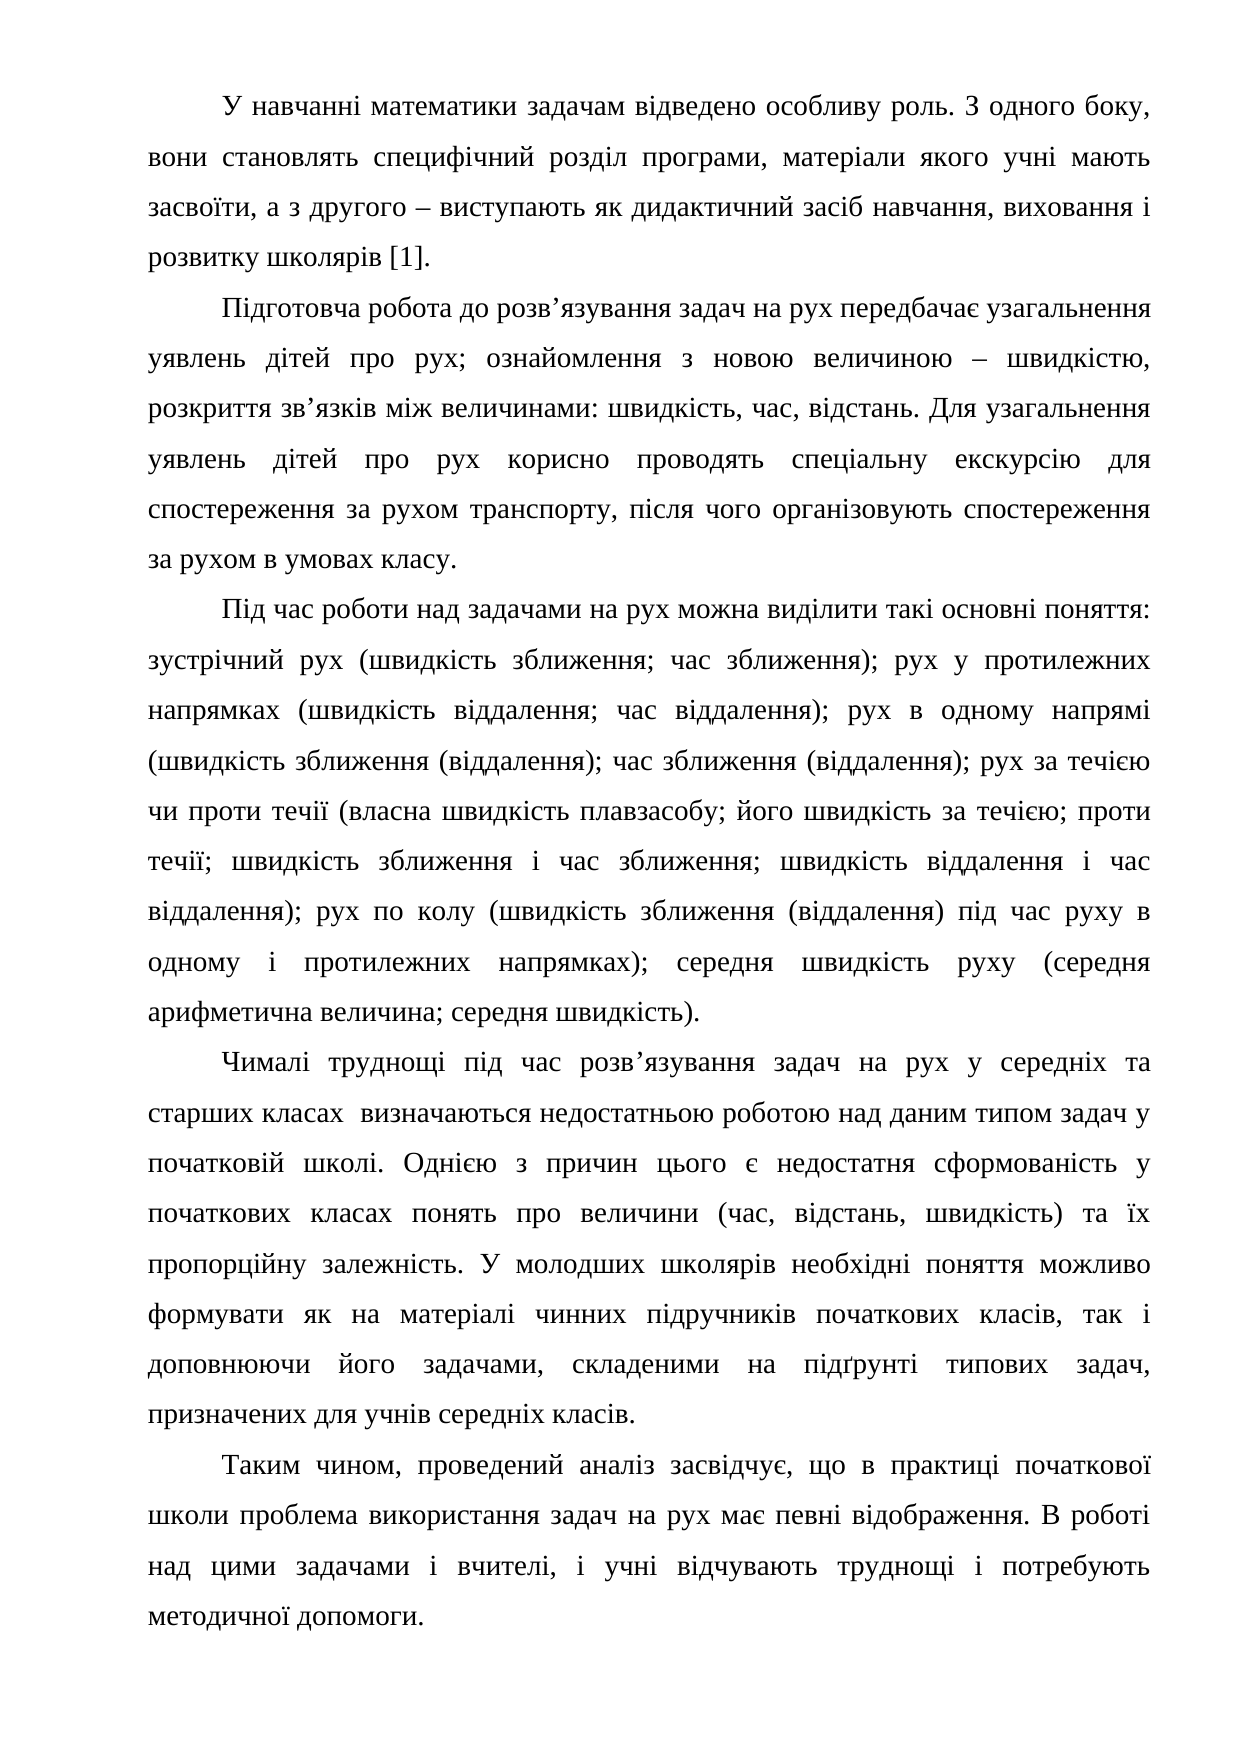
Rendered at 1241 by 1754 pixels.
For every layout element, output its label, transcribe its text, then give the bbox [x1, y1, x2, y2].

text Підготовча робота до розв’язування задач на рух передбачає узагальнення уявлень дітей про рух; ознайомлення з новою величиною – швидкістю, розкриття зв’язків між величинами: швидкість, час, відстань. Для узагальнення уявлень дітей про рух корисно проводять спеціальну екскурсію для спостереження за рухом транспорту, після чого організовують спостереження за рухом в умовах класу. [148, 290, 1152, 575]
text Чималі труднощі під час розв’язування задач на рух у середніх та старших класах визначаються недостатньою роботою над даним типом задач у початковій школі. Однією з причин цього є недостатня сформованість у початкових класах понять про величини (час, відстань, швидкість) та їх пропорційну залежність. У молодших школярів необхідні поняття можливо формувати як на матеріалі чинних підручників початкових класів, так і доповнюючи його задачами, складеними на підґрунті типових задач, призначених для учнів середніх класів. [148, 1044, 1152, 1430]
text Таким чином, проведений аналіз засвідчує, що в практиці початкової школи проблема використання задач на рух має певні відображення. В роботі над цими задачами і вчителі, і учні відчувають труднощі і потребують методичної допомоги. [148, 1447, 1152, 1631]
text Під час роботи над задачами на рух можна виділити такі основні поняття: зустрічний рух (швидкість зближення; час зближення); рух у протилежних напрямках (швидкість віддалення; час віддалення); рух в одному напрямі (швидкість зближення (віддалення); час зближення (віддалення); рух за течією чи проти течії (власна швидкість плавзасобу; його швидкість за течією; проти течії; швидкість зближення і час зближення; швидкість віддалення і час віддалення); рух по колу (швидкість зближення (віддалення) під час руху в одному і протилежних напрямках); середня швидкість руху (середня арифметична величина; середня швидкість). [148, 592, 1152, 1028]
text У навчанні математики задачам відведено особливу роль. З одного боку, вони становлять специфічний розділ програми, матеріали якого учні мають засвоїти, а з другого – виступають як дидактичний засіб навчання, виховання і розвитку школярів [1]. [148, 88, 1152, 273]
